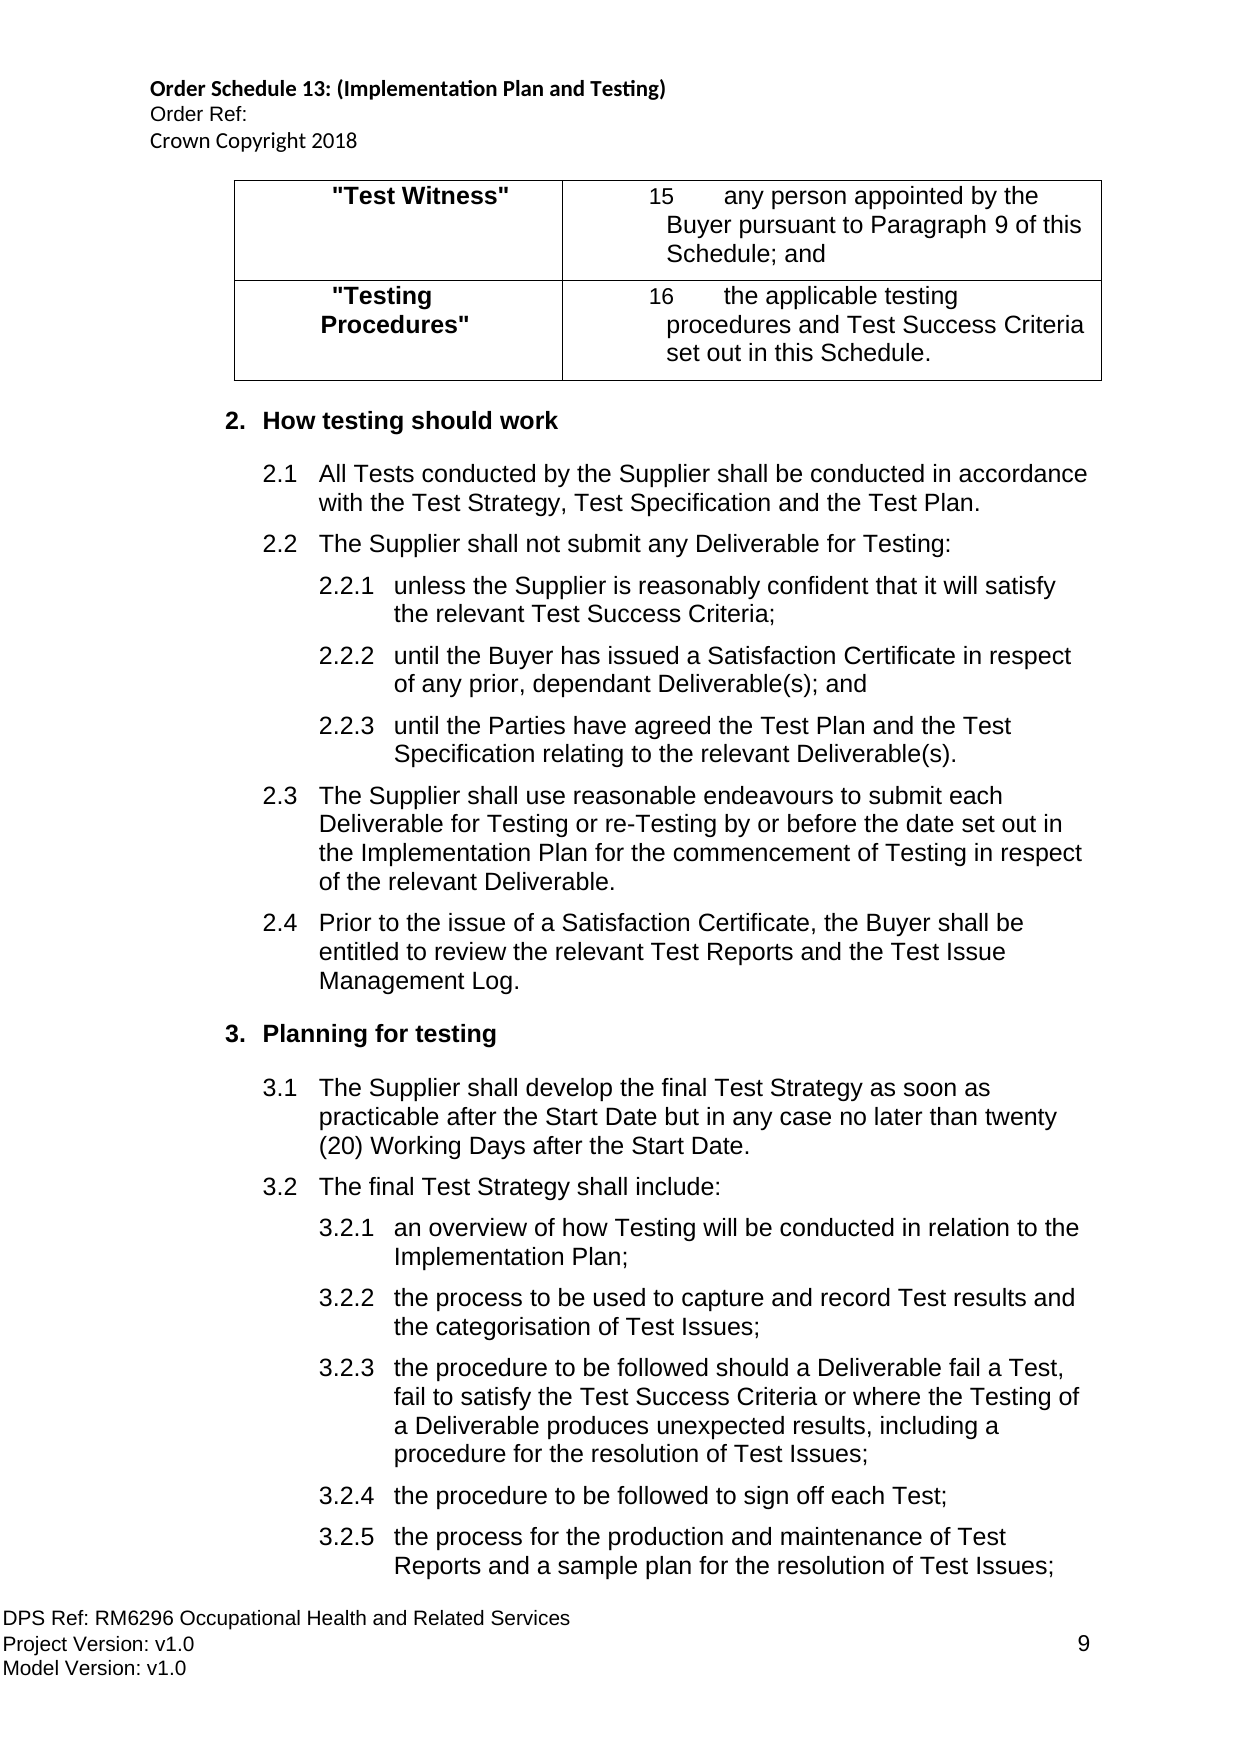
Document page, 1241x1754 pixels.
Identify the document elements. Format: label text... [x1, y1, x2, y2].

list The Supplier shall develop the final Test Strategy as soon as practicable after the Start Date but in any case no later than twenty (20) Working Days after the Start Date. [262, 1073, 1090, 1159]
list Prior to the issue of a Satisfaction Certificate, the Buyer shall be entitled to review the relevant Test Reports and the Test Issue Management Log. [262, 908, 1090, 994]
list until the Buyer has issued a Satisfaction Certificate in respect of any prior, dependant Deliverable(s); and [319, 641, 1090, 698]
list The Supplier shall use reasonable endeavours to submit each Deliverable for Testing or re-Testing by or before the date set out in the Implementation Plan for the commencement of Testing in respect of the relevant Deliverable. [262, 781, 1090, 896]
table_cell "Test Witness" [235, 181, 562, 280]
list All Tests conducted by the Supplier shall be conducted in accordance with the Test Strategy, Test Specification and the Test Plan. [262, 459, 1090, 517]
list How testing should work [225, 406, 1090, 434]
list until the Parties have agreed the Test Plan and the Test Specification relating to the relevant Deliverable(s). [319, 711, 1090, 768]
list the procedure to be followed should a Deliverable fail a Test, fail to satisfy the Test Success Criteria or where the Testing of a Deliverable produces unexpected results, including a procedure for the resolution of Test Issues; [319, 1353, 1090, 1468]
table_cell any person appointed by the Buyer pursuant to Paragraph 9 of this Schedule; and [563, 181, 1101, 280]
list The Supplier shall not submit any Deliverable for Testing: [262, 529, 1090, 558]
table_cell "Testing Procedures" [235, 281, 562, 380]
list Planning for testing [225, 1019, 1090, 1048]
list the process to be used to capture and record Test results and the categorisation of Test Issues; [319, 1283, 1090, 1341]
list unless the Supplier is reasonably confident that it will satisfy the relevant Test Success Criteria; [319, 571, 1090, 628]
list the procedure to be followed to sign off each Test; [319, 1481, 1090, 1509]
table_cell the applicable testing procedures and Test Success Criteria set out in this Schedule. [563, 281, 1101, 380]
list an overview of how Testing will be conducted in relation to the Implementation Plan; [319, 1213, 1090, 1271]
list The final Test Strategy shall include: [262, 1172, 1090, 1201]
list the process for the production and maintenance of Test Reports and a sample plan for the resolution of Test Issues; [319, 1522, 1090, 1579]
